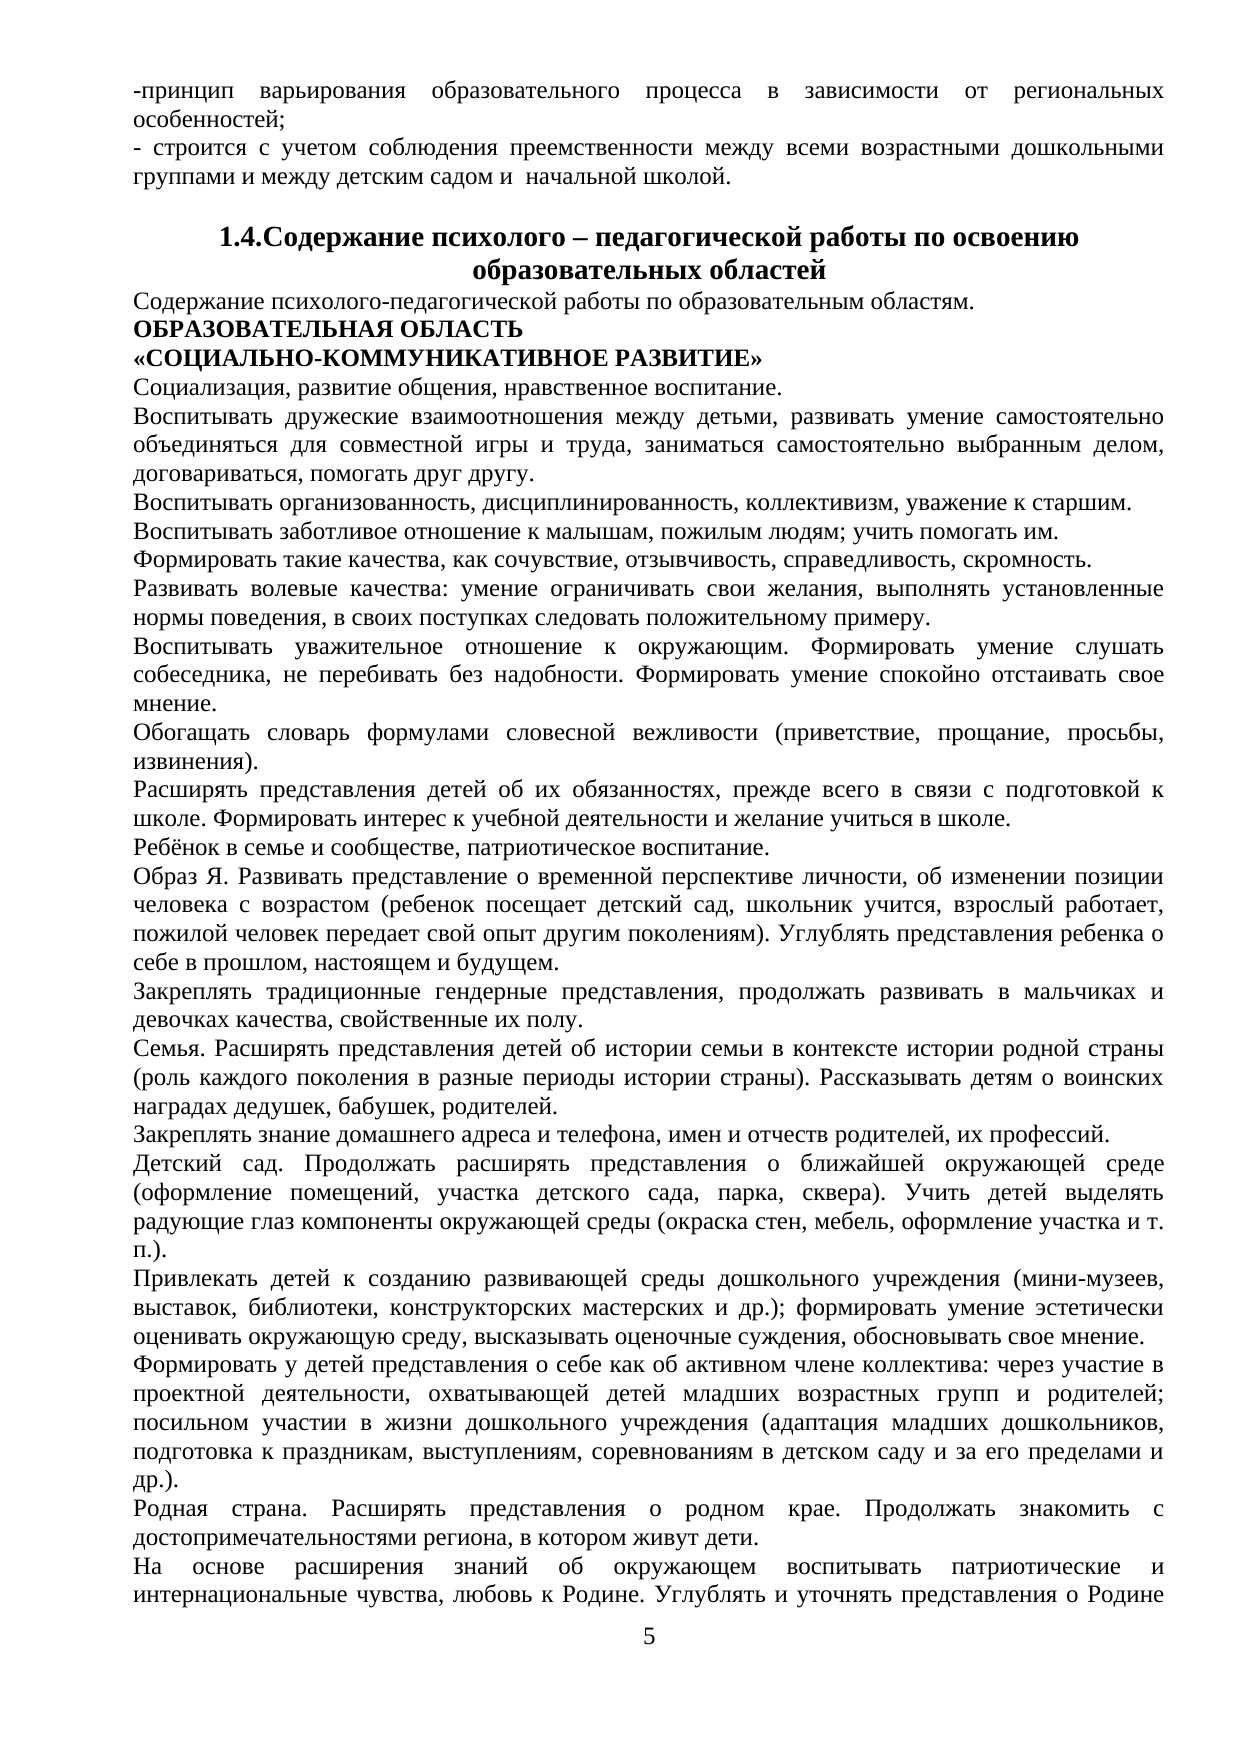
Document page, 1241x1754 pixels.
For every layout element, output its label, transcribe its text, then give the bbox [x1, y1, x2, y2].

text Формировать у детей представления о себе как об активном члене коллектива: через участие в проектной деятельности, охватывающей детей младших возрастных групп и родителей; посильном участии в жизни дошкольного учреждения (адаптация младших дошкольников, подготовка к праздникам, выступлениям, соревнованиям в детском саду и за его пределами и др.). [133, 1349, 1165, 1493]
text Ребёнок в семье и сообществе, патриотическое воспитание. [133, 832, 1165, 861]
text Социализация, развитие общения, нравственное воспитание. [133, 372, 1165, 401]
text Воспитывать дружеские взаимоотношения между детьми, развивать умение самостоятельно объединяться для совместной игры и труда, заниматься самостоятельно выбранным делом, договариваться, помогать друг другу. [133, 401, 1165, 487]
text Закреплять традиционные гендерные представления, продолжать развивать в мальчиках и девочках качества, свойственные их полу. [133, 976, 1165, 1033]
text Привлекать детей к созданию развивающей среды дошкольного учреждения (мини-музеев, выставок, библиотеки, конструкторских мастерских и др.); формировать умение эстетически оценивать окружающую среду, высказывать оценочные суждения, обосновывать свое мнение. [133, 1263, 1165, 1349]
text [133, 1551, 1165, 1608]
text Формировать такие качества, как сочувствие, отзывчивость, справедливость, скромность. [133, 544, 1165, 573]
text Содержание психолого-педагогической работы по образовательным областям. [133, 286, 1165, 314]
text ОБРАЗОВАТЕЛЬНАЯ ОБЛАСТЬ [133, 314, 1165, 343]
text Воспитывать заботливое отношение к малышам, пожилым людям; учить помогать им. [133, 516, 1165, 544]
text Детский сад. Продолжать расширять представления о ближайшей окружающей среде (оформление помещений, участка детского сада, парка, сквера). Учить детей выделять радующие глаз компоненты окружающей среды (окраска стен, мебель, оформление участка и т. п.). [133, 1148, 1165, 1263]
text -принцип варьирования образовательного процесса в зависимости от региональных особенностей; [133, 75, 1165, 132]
text Закреплять знание домашнего адреса и телефона, имен и отчеств родителей, их профессий. [133, 1119, 1165, 1148]
text «СОЦИАЛЬНО-КОММУНИКАТИВНОЕ РАЗВИТИЕ» [133, 343, 1165, 372]
text 1.4.Содержание психолого – педагогической работы по освоению образовательных областей [133, 219, 1165, 286]
text Родная страна. Расширять представления о родном крае. Продолжать знакомить с достопримечательностями региона, в котором живут дети. [133, 1493, 1165, 1551]
text Семья. Расширять представления детей об истории семьи в контексте истории родной страны (роль каждого поколения в разные периоды истории страны). Рассказывать детям о воинских наградах дедушек, бабушек, родителей. [133, 1033, 1165, 1119]
text Воспитывать организованность, дисциплинированность, коллективизм, уважение к старшим. [133, 487, 1165, 516]
text - строится с учетом соблюдения преемственности между всеми возрастными дошкольными группами и между детским садом и начальной школой. [133, 132, 1165, 190]
text Развивать волевые качества: умение ограничивать свои желания, выполнять установленные нормы поведения, в своих поступках следовать положительному примеру. [133, 573, 1165, 631]
text Расширять представления детей об их обязанностях, прежде всего в связи с подготовкой к школе. Формировать интерес к учебной деятельности и желание учиться в школе. [133, 774, 1165, 832]
text Обогащать словарь формулами словесной вежливости (приветствие, прощание, просьбы, извинения). [133, 717, 1165, 774]
text Воспитывать уважительное отношение к окружающим. Формировать умение слушать собеседника, не перебивать без надобности. Формировать умение спокойно отстаивать свое мнение. [133, 631, 1165, 717]
text Образ Я. Развивать представление о временной перспективе личности, об изменении позиции человека с возрастом (ребенок посещает детский сад, школьник учится, взрослый работает, пожилой человек передает свой опыт другим поколениям). Углублять представления ребенка о себе в прошлом, настоящем и будущем. [133, 861, 1165, 976]
